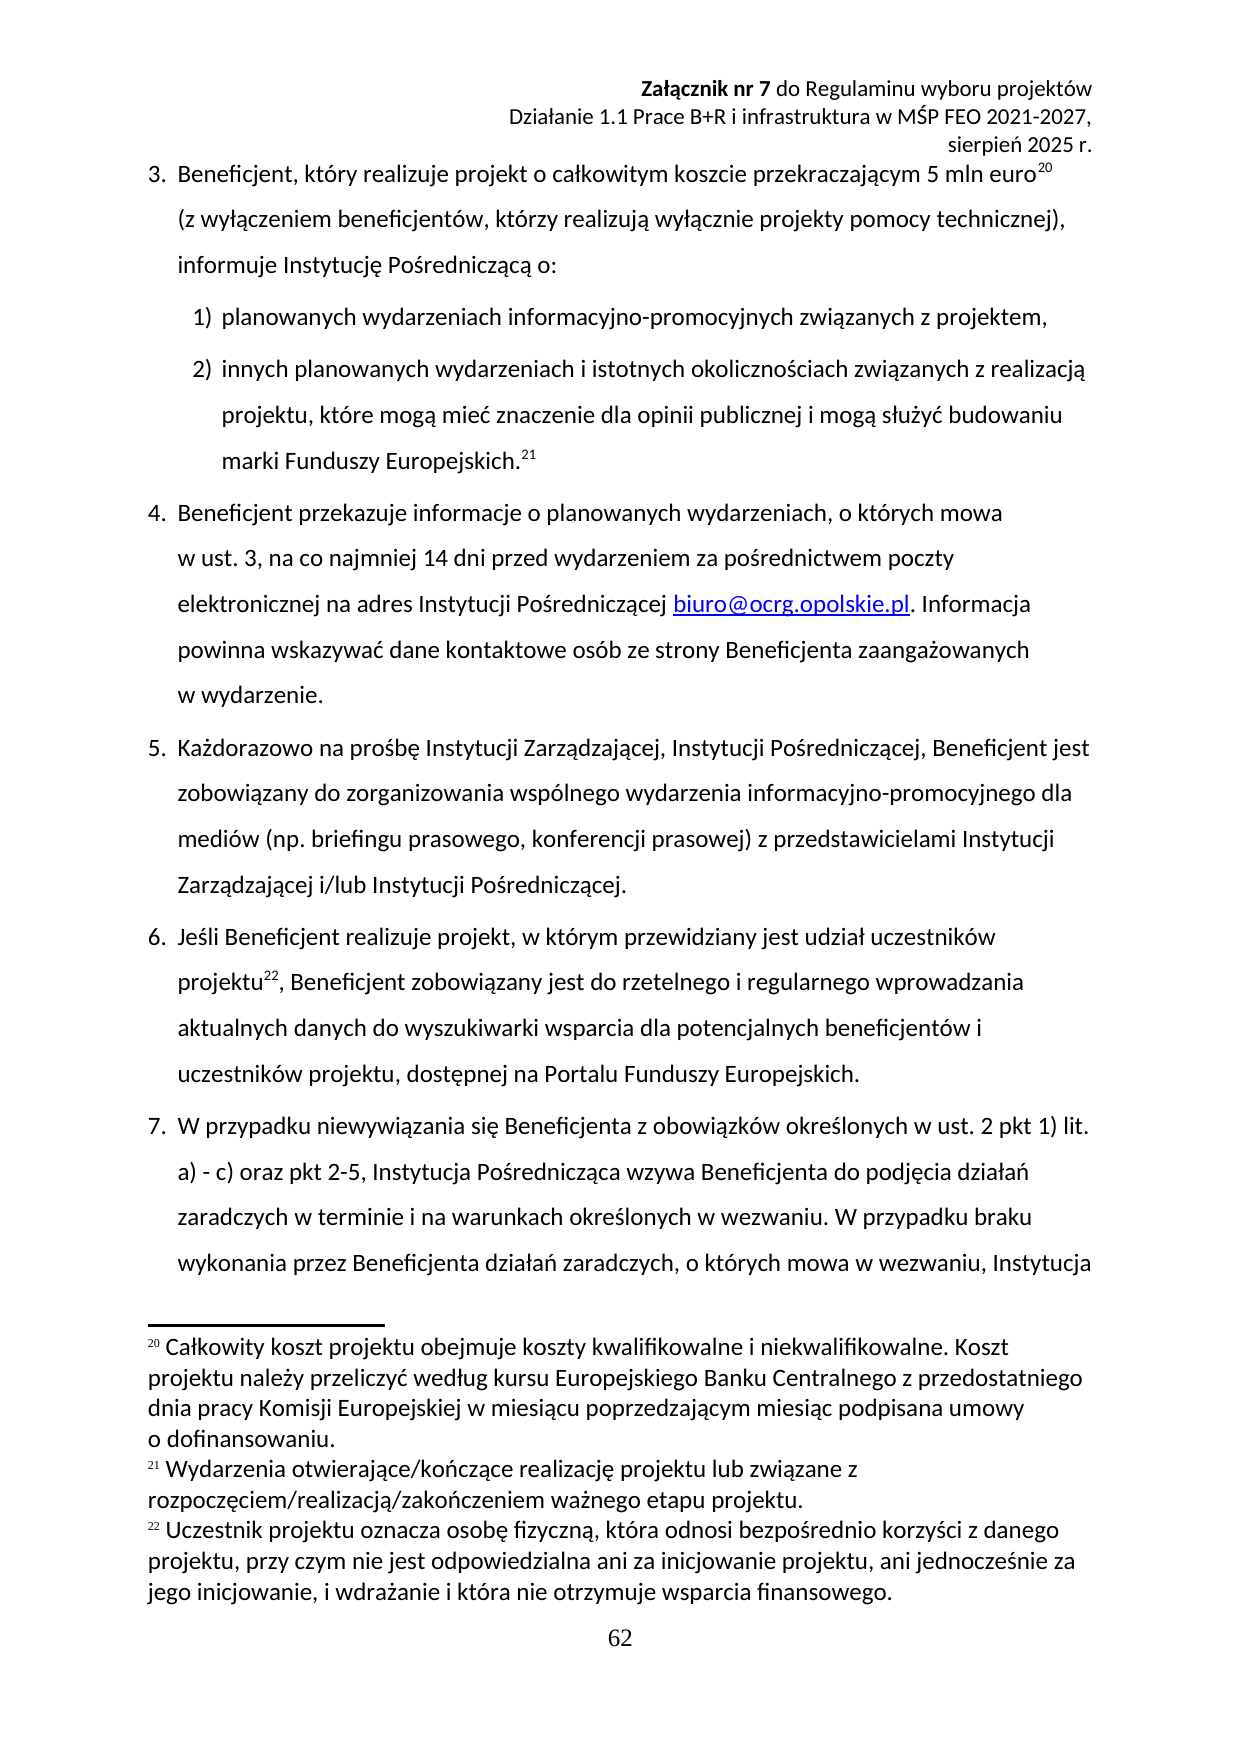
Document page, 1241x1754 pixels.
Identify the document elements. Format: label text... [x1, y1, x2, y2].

text 6. Jeśli Beneficjent realizuje projekt, w którym przewidziany jest udział uczestników projektu, Beneficjent zobowiązany jest do rzetelnego i regularnego wprowadzania aktualnych danych do wyszukiwarki wsparcia dla potencjalnych beneficjentów i uczestników projektu, dostępnej na Portalu Funduszy Europejskich. [148, 921, 1092, 1088]
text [148, 1110, 1092, 1278]
text 4. Beneficjent przekazuje informacje o planowanych wydarzeniach, o których mowa w ust. 3, na co najmniej 14 dni przed wydarzeniem za pośrednictwem poczty elektronicznej na adres Instytucji Pośredniczącej biuro@ocrg.opolskie.pl. Informacja powinna wskazywać dane kontaktowe osób ze strony Beneficjenta zaangażowanych w wydarzenie. [148, 497, 1092, 710]
text 1) planowanych wydarzeniach informacyjno-promocyjnych związanych z projektem, [192, 301, 1092, 332]
text 5. Każdorazowo na prośbę Instytucji Zarządzającej, Instytucji Pośredniczącej, Beneficjent jest zobowiązany do zorganizowania wspólnego wydarzenia informacyjno-promocyjnego dla mediów (np. briefingu prasowego, konferencji prasowej) z przedstawicielami Instytucji Zarządzającej i/lub Instytucji Pośredniczącej. [148, 732, 1092, 899]
text 3. Beneficjent, który realizuje projekt o całkowitym koszcie przekraczającym 5 mln euro (z wyłączeniem beneficjentów, którzy realizują wyłącznie projekty pomocy technicznej), informuje Instytucję Pośredniczącą o: [148, 158, 1092, 280]
text 2) innych planowanych wydarzeniach i istotnych okolicznościach związanych z realizacją projektu, które mogą mieć znaczenie dla opinii publicznej i mogą służyć budowaniu marki Funduszy Europejskich. [192, 353, 1092, 475]
